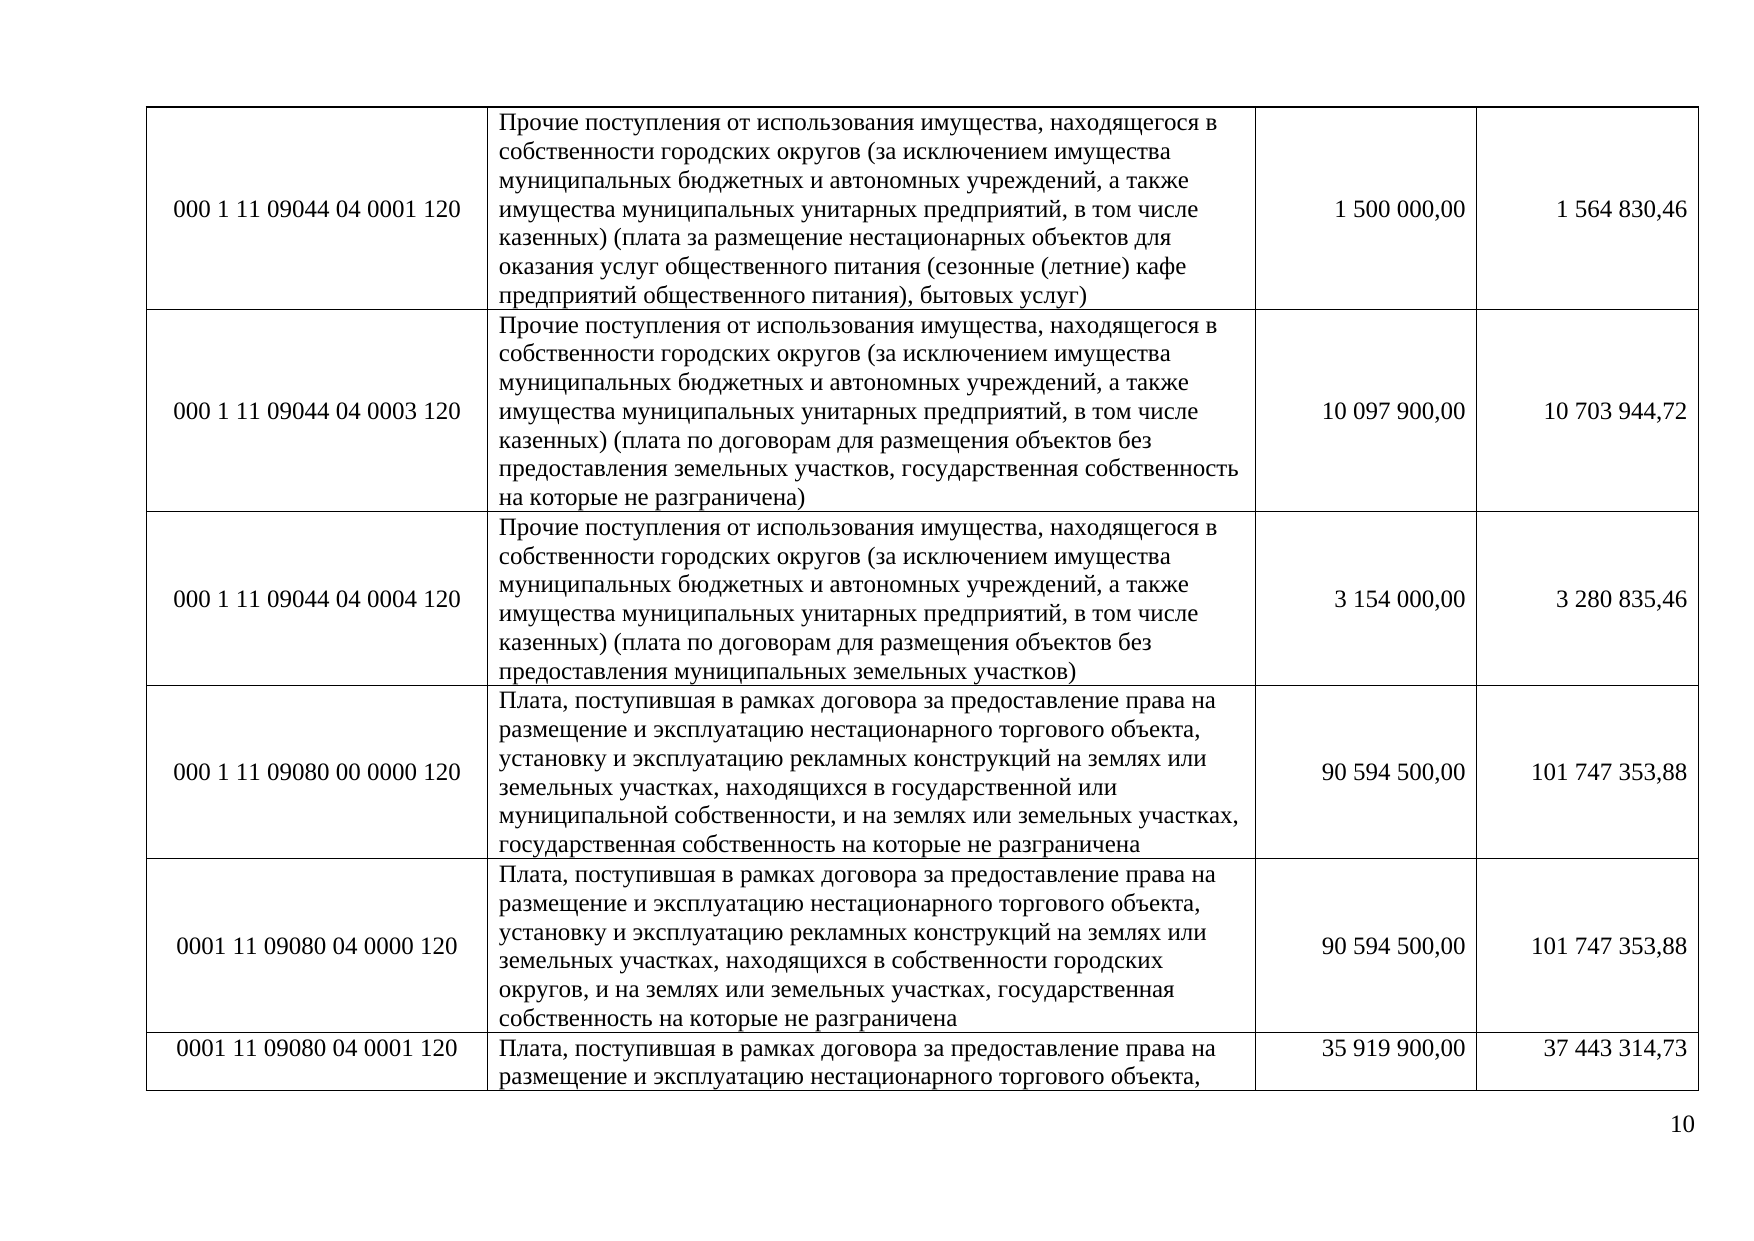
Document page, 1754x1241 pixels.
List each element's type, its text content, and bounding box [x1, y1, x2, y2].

table_cell 37 443 314,73 [1477, 1033, 1698, 1090]
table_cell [147, 1033, 487, 1090]
table_cell 90 594 500,00 [1256, 859, 1476, 1032]
table_cell 000 1 11 09080 00 0000 120 [147, 686, 487, 858]
table_cell 10 703 944,72 [1477, 310, 1698, 511]
table_cell Прочие поступления от использования имущества, находящегося в собственности городских округов (за исключением имущества муниципальных бюджетных и автономных учреждений, а также имущества муниципальных унитарных предприятий, в том числе казенных) (плата по договорам для размещения объектов без предоставления муниципальных земельных участков) [488, 512, 1255, 684]
table_cell 000 1 11 09044 04 0004 120 [147, 512, 487, 684]
table_cell 3 280 835,46 [1477, 512, 1698, 684]
table_cell Прочие поступления от использования имущества, находящегося в собственности городских округов (за исключением имущества муниципальных бюджетных и автономных учреждений, а также имущества муниципальных унитарных предприятий, в том числе казенных) (плата за размещение нестационарных объектов для оказания услуг общественного питания (сезонные (летние) кафе предприятий общественного питания), бытовых услуг) [488, 108, 1255, 309]
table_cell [488, 1033, 1255, 1090]
table_cell 10 097 900,00 [1256, 310, 1476, 511]
table_cell Прочие поступления от использования имущества, находящегося в собственности городских округов (за исключением имущества муниципальных бюджетных и автономных учреждений, а также имущества муниципальных унитарных предприятий, в том числе казенных) (плата по договорам для размещения объектов без предоставления земельных участков, государственная собственность на которые не разграничена) [488, 310, 1255, 511]
table_cell 1 564 830,46 [1477, 108, 1698, 309]
table_cell Плата, поступившая в рамках договора за предоставление права на размещение и эксплуатацию нестационарного торгового объекта, установку и эксплуатацию рекламных конструкций на землях или земельных участках, находящихся в собственности городских округов, и на землях или земельных участках, государственная собственность на которые не разграничена [488, 859, 1255, 1032]
table_cell Плата, поступившая в рамках договора за предоставление права на размещение и эксплуатацию нестационарного торгового объекта, установку и эксплуатацию рекламных конструкций на землях или земельных участках, находящихся в государственной или муниципальной собственности, и на землях или земельных участках, государственная собственность на которые не разграничена [488, 686, 1255, 858]
table_cell 35 919 900,00 [1256, 1033, 1476, 1090]
table_cell 0001 11 09080 04 0000 120 [147, 859, 487, 1032]
table_cell 101 747 353,88 [1477, 686, 1698, 858]
table_cell 000 1 11 09044 04 0001 120 [147, 108, 487, 309]
table_cell 101 747 353,88 [1477, 859, 1698, 1032]
table_cell 90 594 500,00 [1256, 686, 1476, 858]
table_cell 000 1 11 09044 04 0003 120 [147, 310, 487, 511]
table_cell 1 500 000,00 [1256, 108, 1476, 309]
table_cell 3 154 000,00 [1256, 512, 1476, 684]
